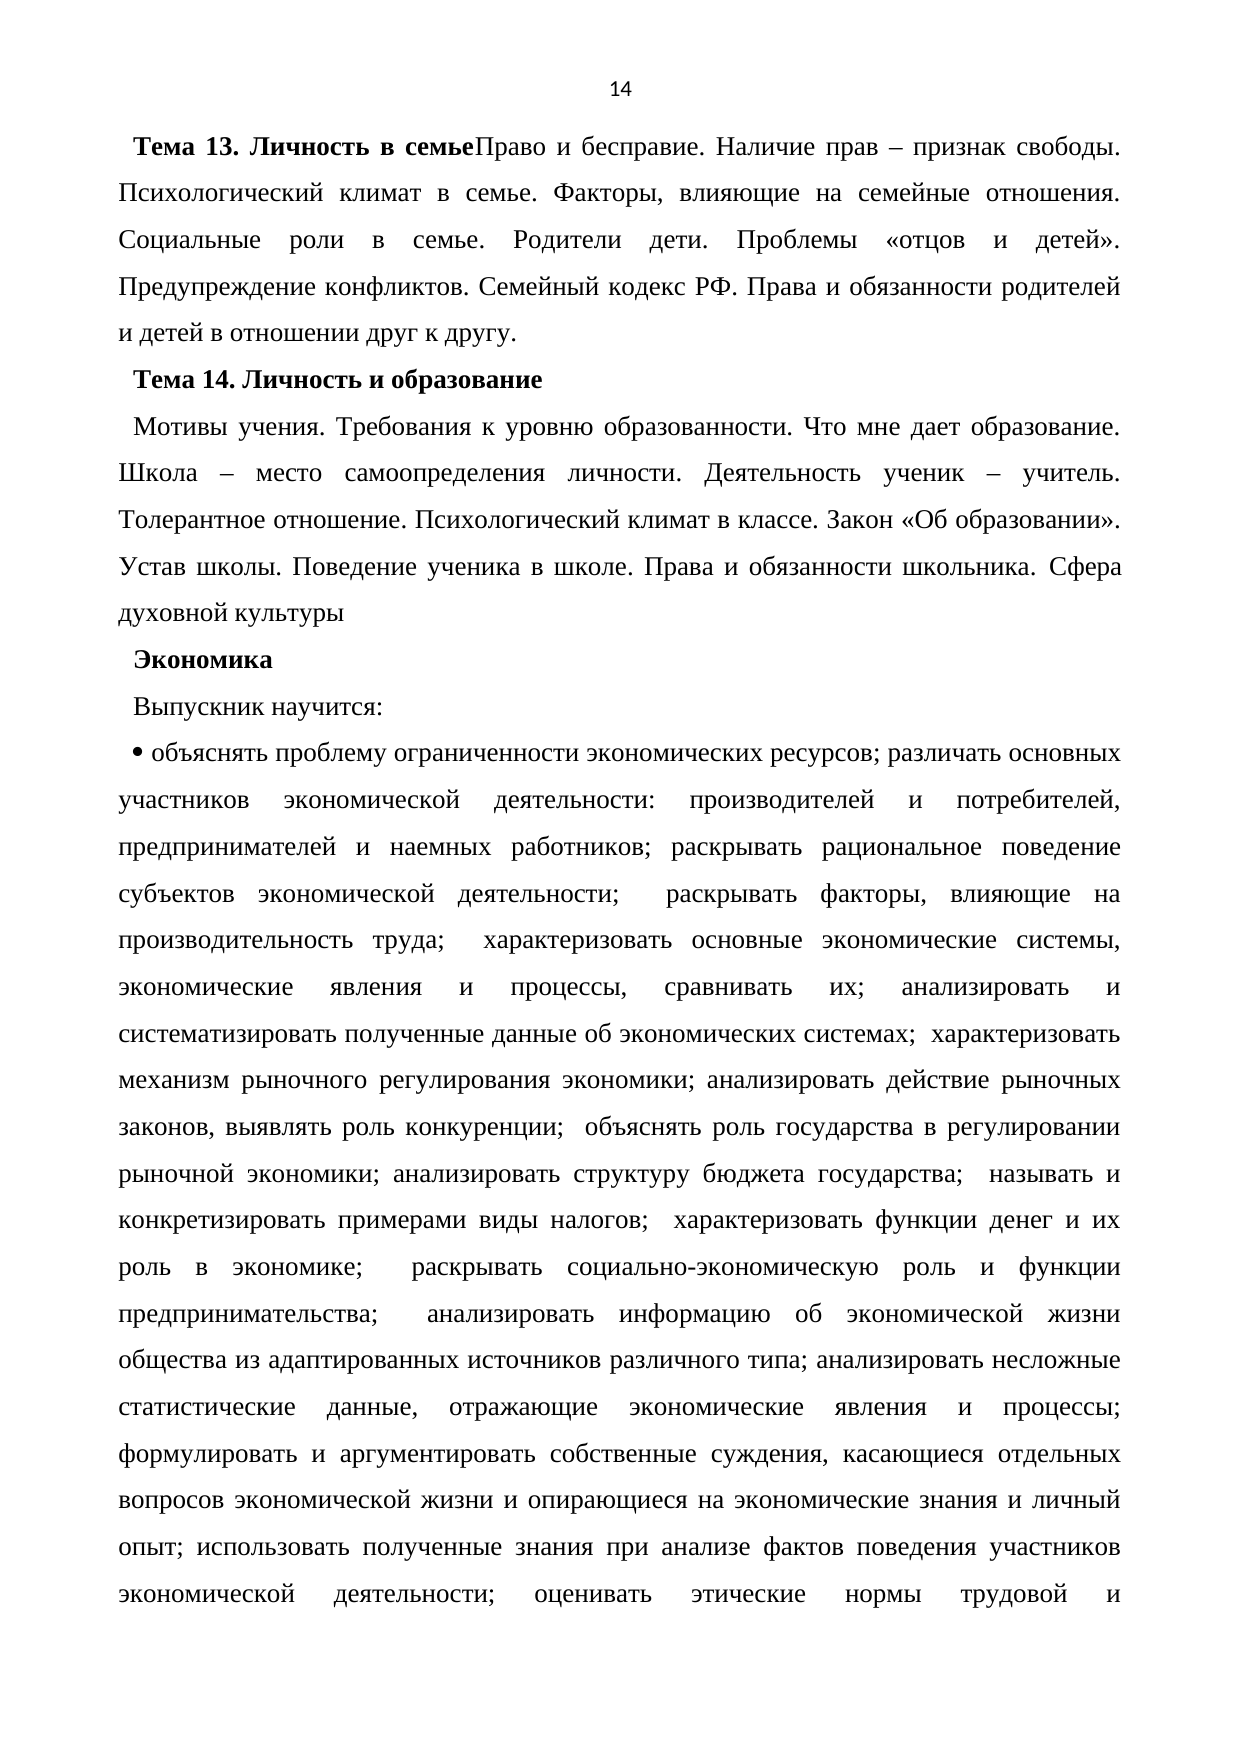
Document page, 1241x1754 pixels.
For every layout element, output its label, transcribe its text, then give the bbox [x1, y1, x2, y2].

text Тема 13. Личность в семьеПраво и бесправие. Наличие прав – признак свободы. Психологический климат в семье. Факторы, влияющие на семейные отношения. Социальные роли в семье. Родители дети. Проблемы «отцов и детей». Предупреждение конфликтов. Семейный кодекс РФ. Права и обязанности родителей и детей в отношении друг к другу. [118, 130, 1122, 348]
text Мотивы учения. Требования к уровню образованности. Что мне дает образование. Школа – место самоопределения личности. Деятельность ученик – учитель. Толерантное отношение. Психологический климат в классе. Закон «Об образовании». Устав школы. Поведение ученика в школе. Права и обязанности школьника. Сфера духовной культуры [118, 410, 1122, 628]
list Выпускник научится: [118, 690, 1122, 721]
list Экономика [118, 643, 1122, 674]
text Тема 14. Личность и образование [118, 363, 1118, 394]
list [118, 737, 1122, 1608]
